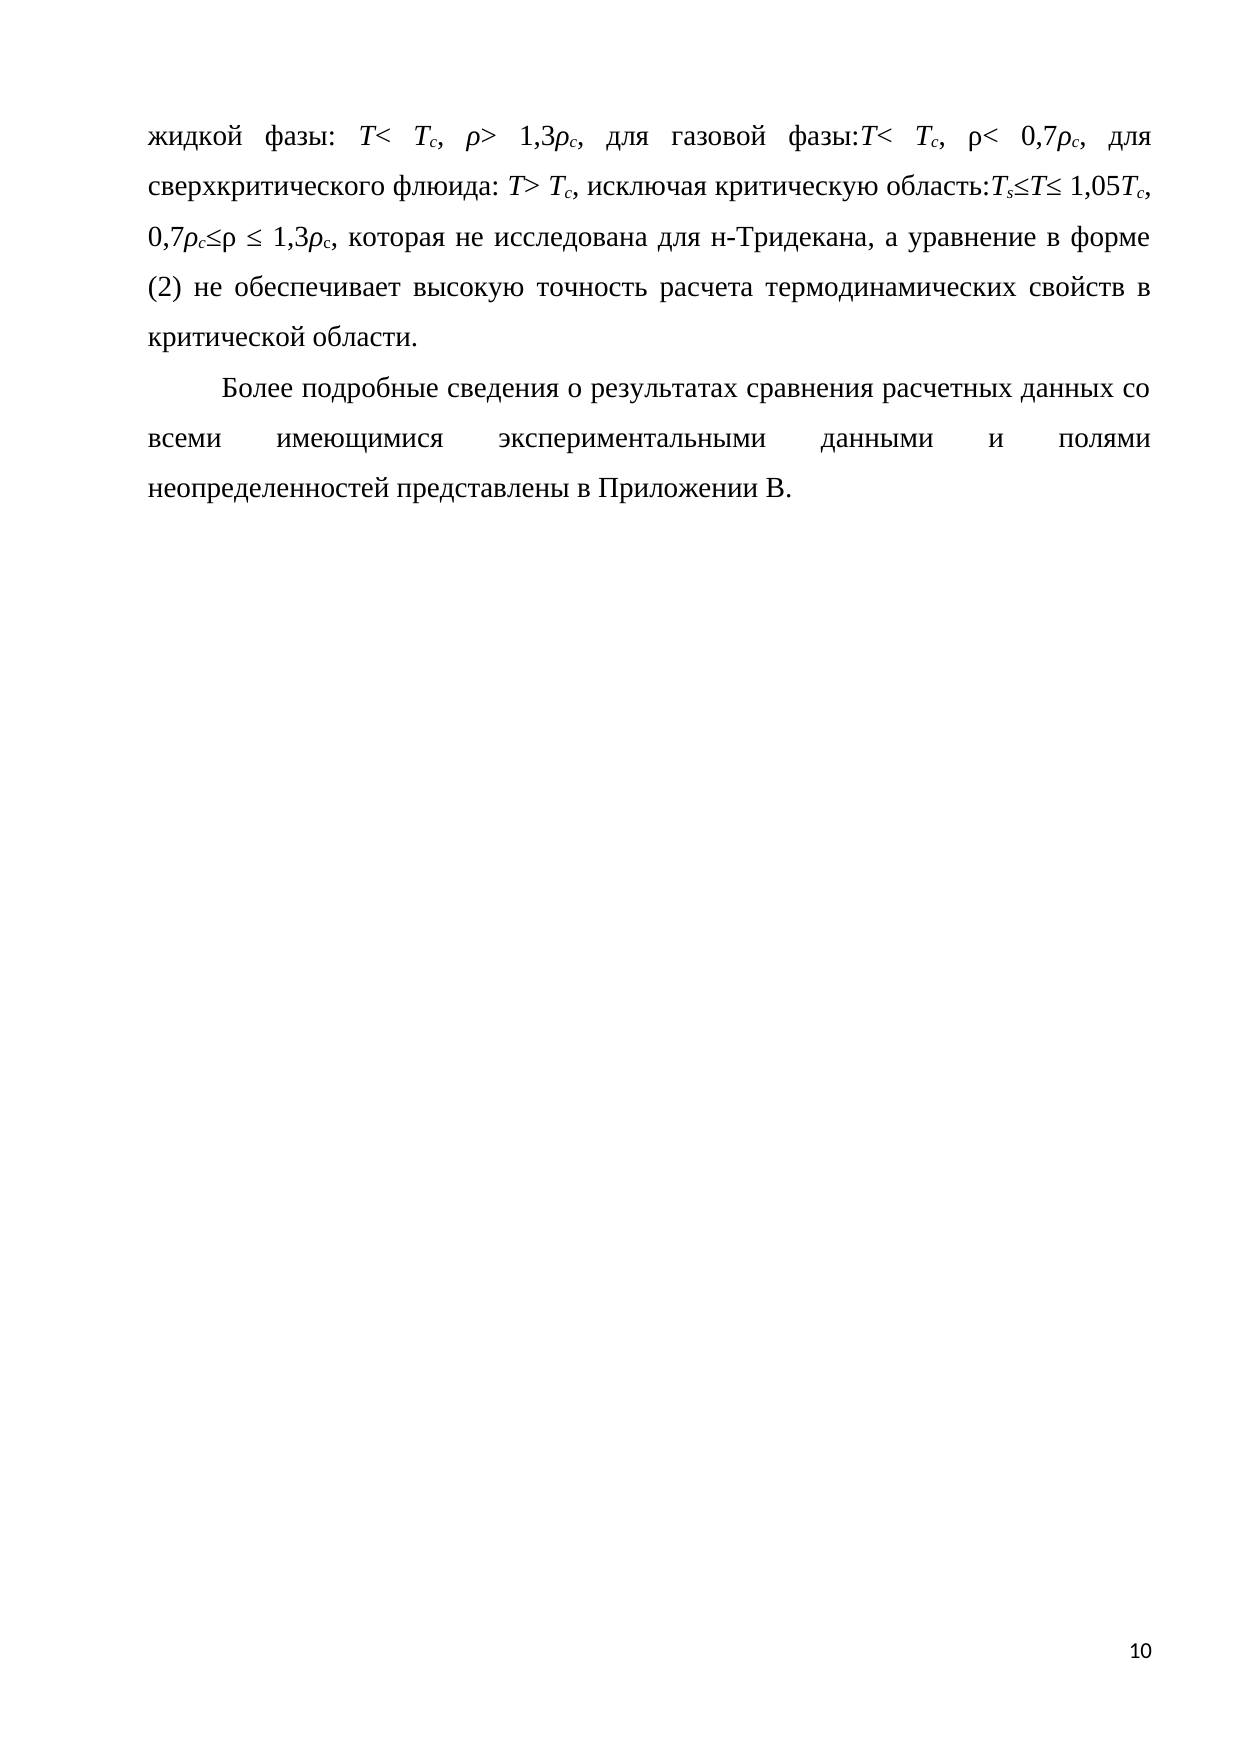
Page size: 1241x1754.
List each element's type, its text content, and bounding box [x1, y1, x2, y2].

text Более подробные сведения о результатах сравнения расчетных данных со всеми имеющимися экспериментальными данными и полями неопределенностей представлены в Приложении В. [148, 370, 1152, 504]
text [148, 118, 1152, 353]
